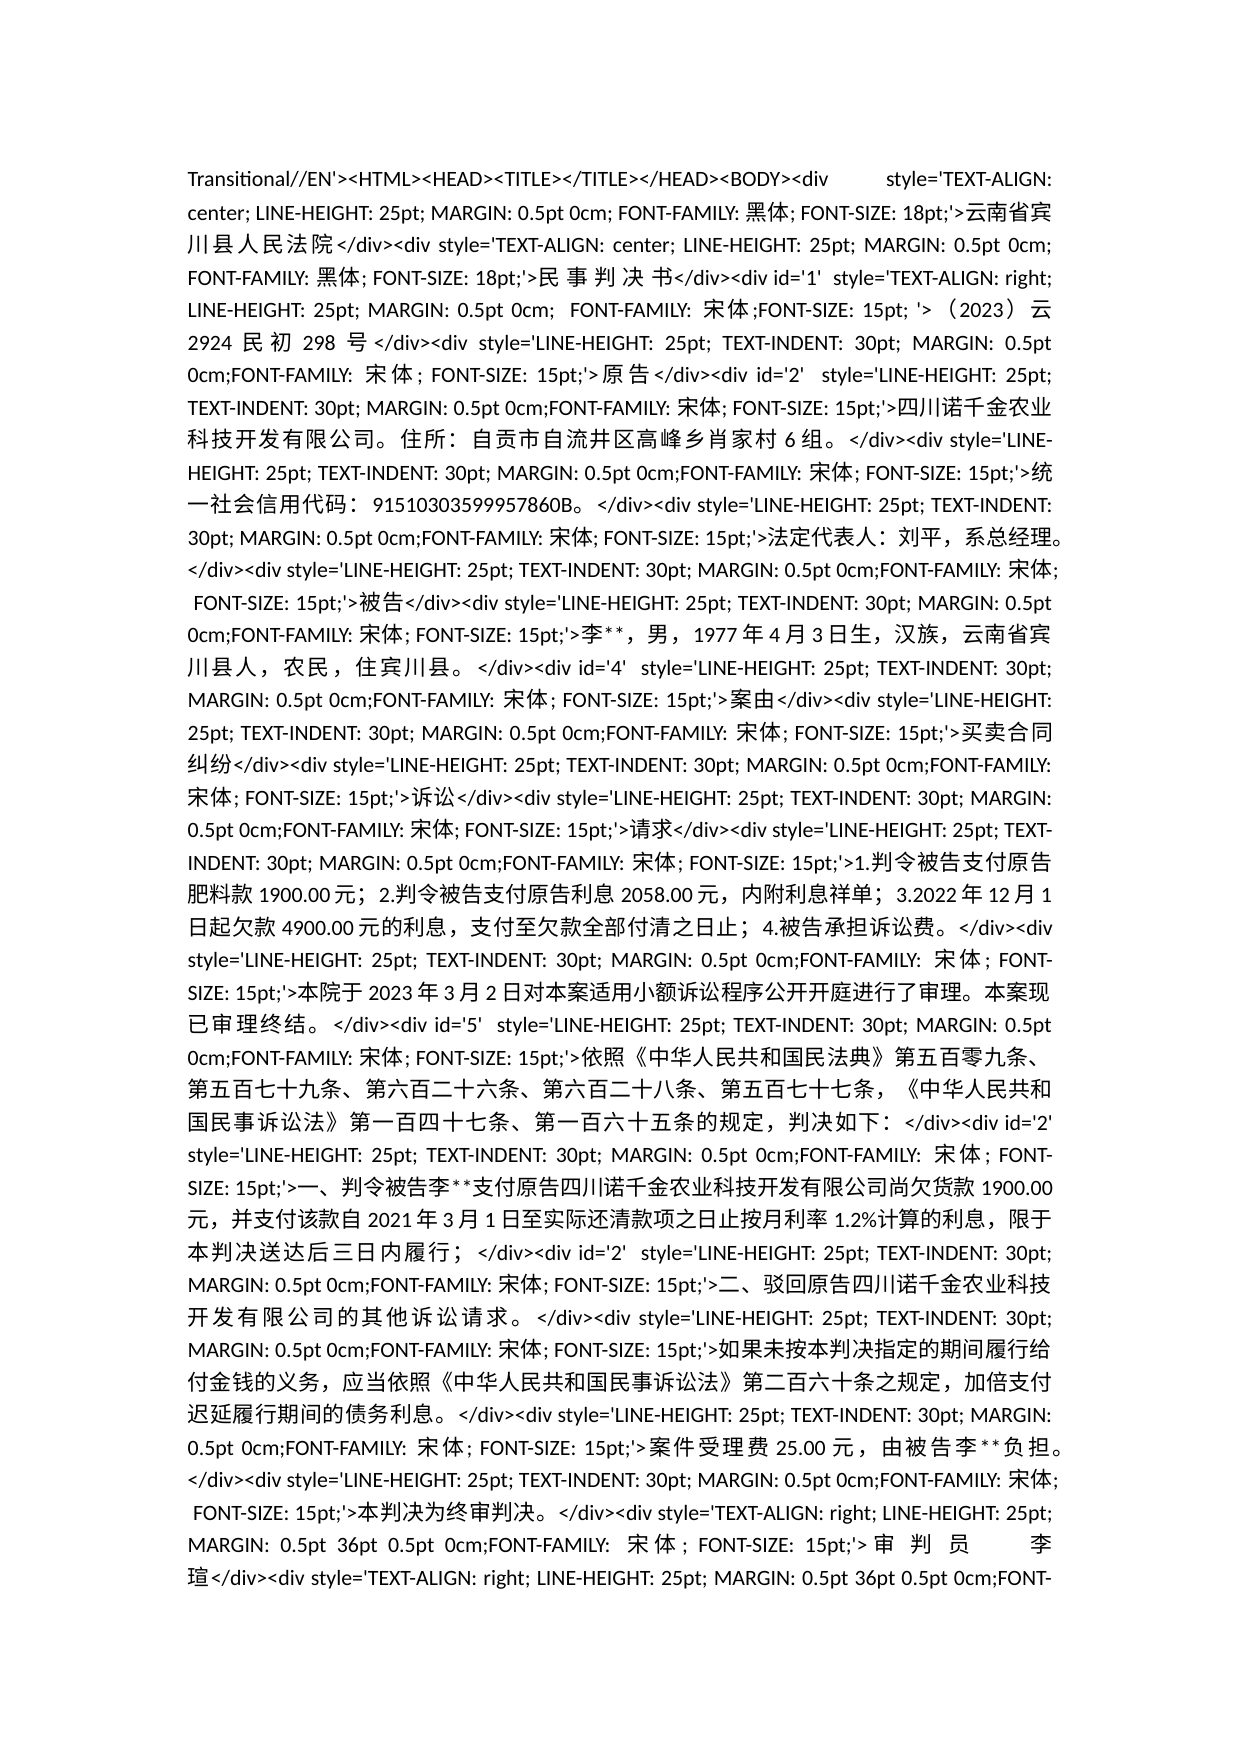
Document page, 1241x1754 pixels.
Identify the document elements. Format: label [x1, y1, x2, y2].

text [187, 162, 1053, 1592]
